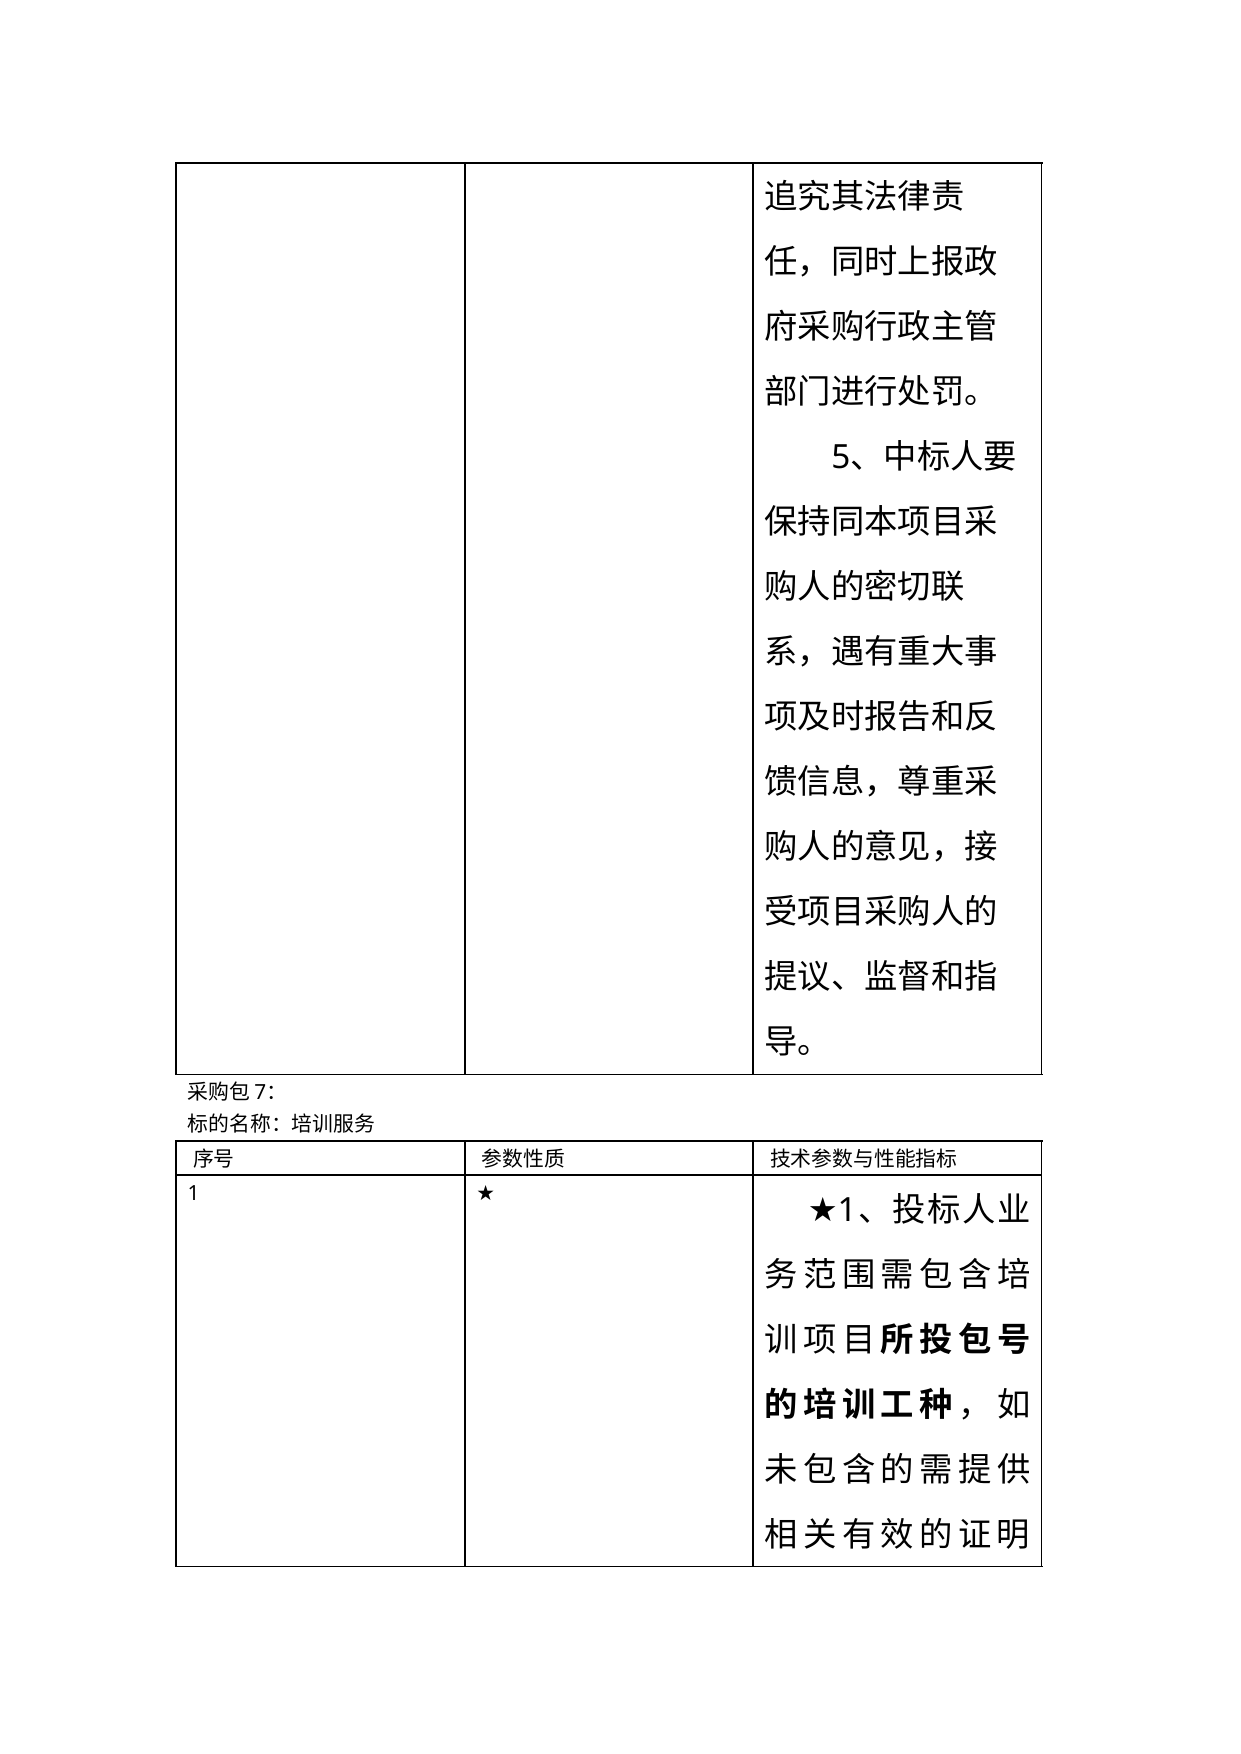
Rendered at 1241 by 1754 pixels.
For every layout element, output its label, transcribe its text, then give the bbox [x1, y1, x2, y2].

text 采购包7： [187, 1075, 1053, 1108]
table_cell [754, 164, 1041, 1073]
table_cell 1 [177, 1176, 464, 1566]
table_cell ★ [466, 164, 752, 1073]
table_header 参数性质 [466, 1142, 752, 1174]
table_cell ★ [466, 1176, 752, 1566]
table_header 序号 [177, 1142, 464, 1174]
table_cell 1 [177, 164, 464, 1073]
text 标的名称：培训服务 [187, 1108, 1053, 1140]
table_header 技术参数与性能指标 [754, 1142, 1041, 1174]
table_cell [754, 1176, 1041, 1566]
